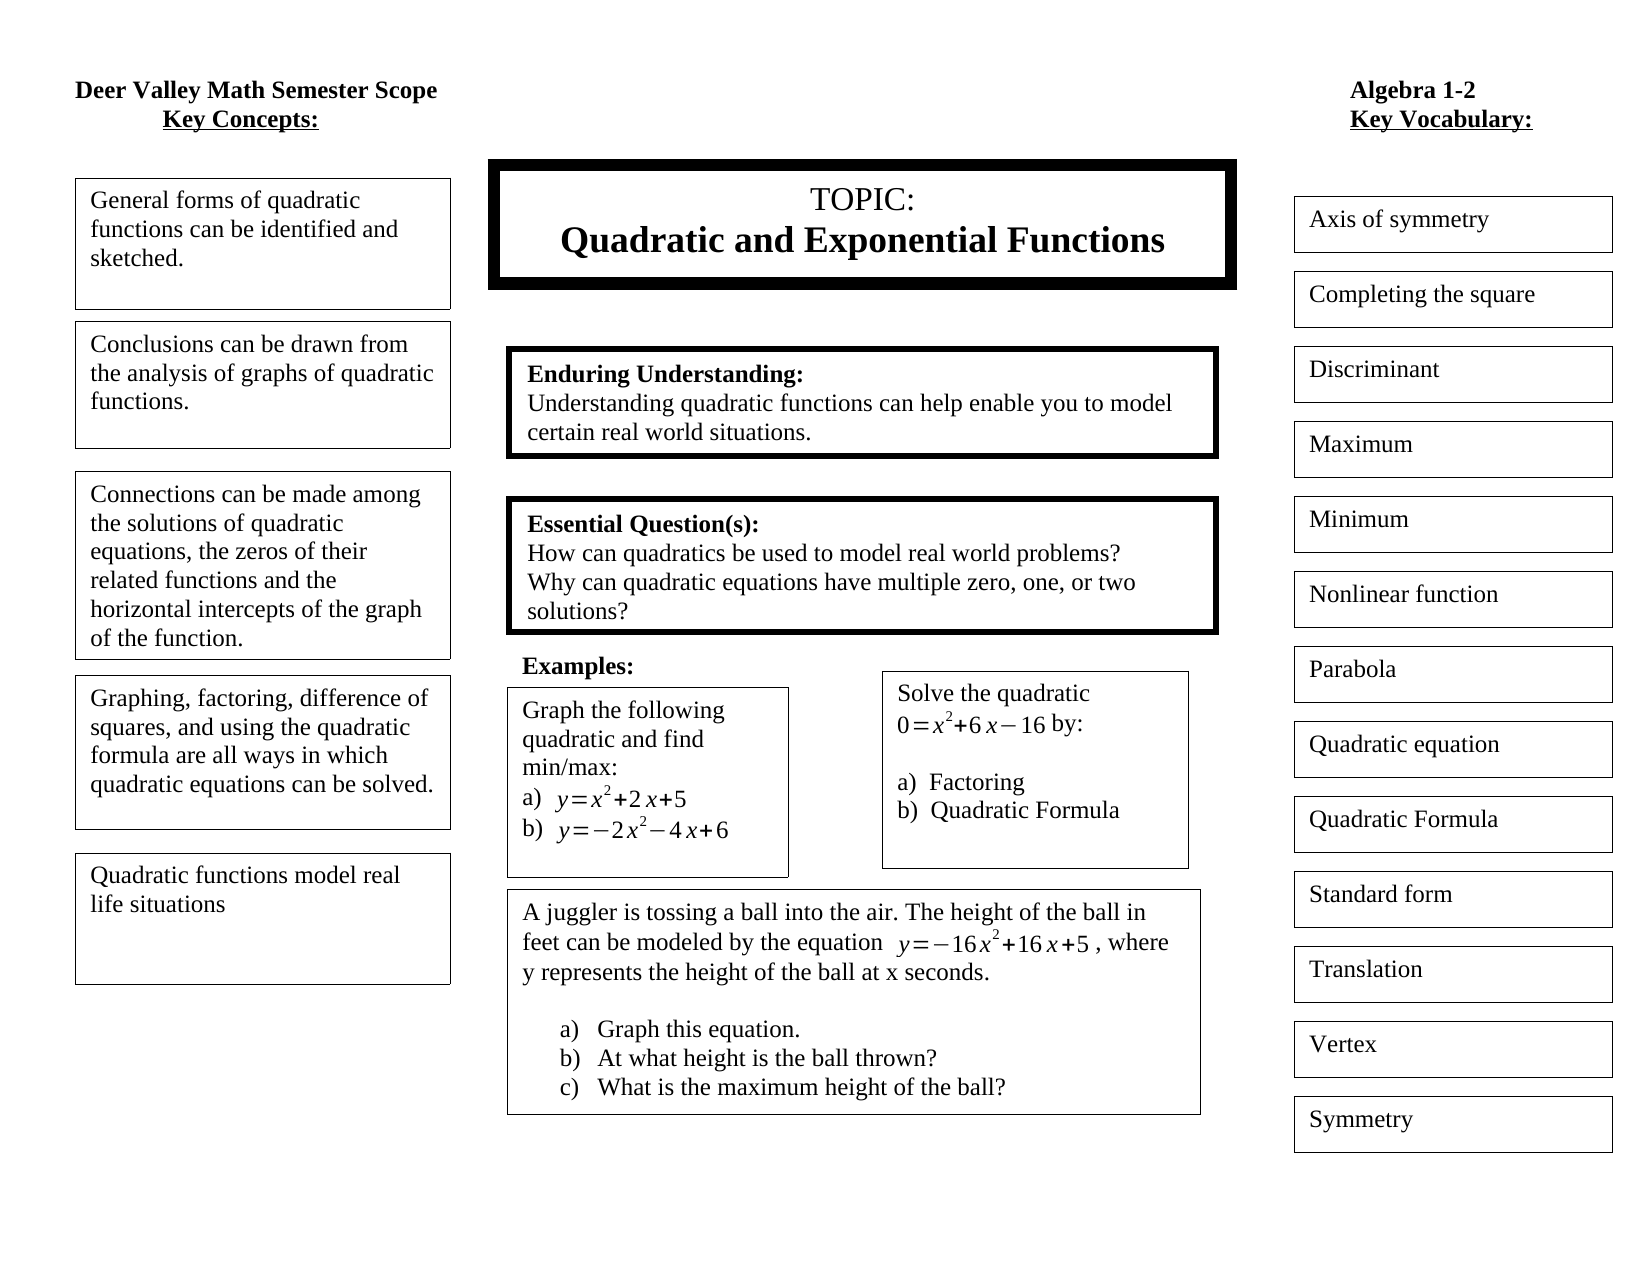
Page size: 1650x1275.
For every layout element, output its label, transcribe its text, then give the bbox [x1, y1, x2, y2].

text Key Concepts: Key Vocabulary: [75, 104, 1575, 132]
